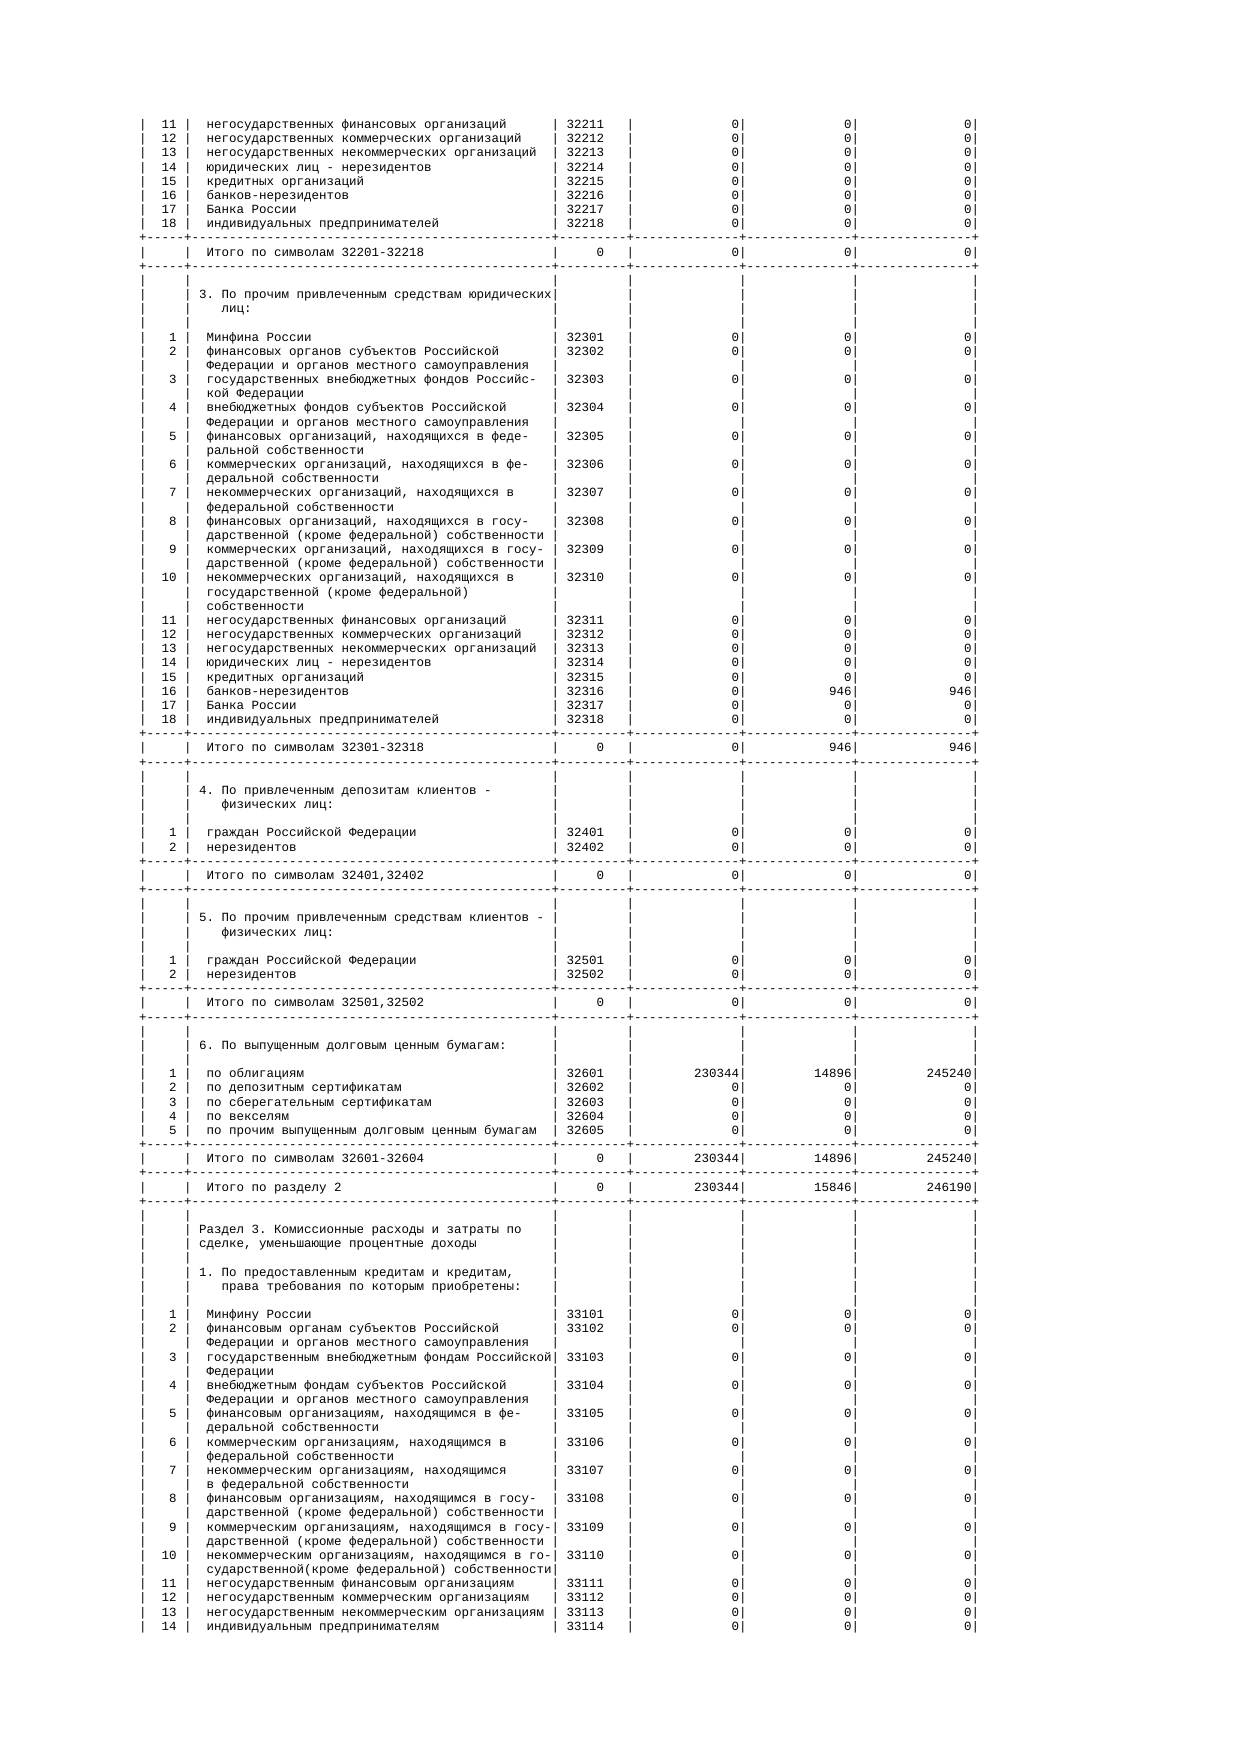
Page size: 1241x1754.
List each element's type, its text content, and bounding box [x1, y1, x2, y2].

text +-----+------------------------------------------------+---------+--------------+--------------+---------------+ [139, 727, 1101, 741]
text +-----+------------------------------------------------+---------+--------------+--------------+---------------+ [139, 883, 1101, 897]
text | 13 | негосударственным некоммерческим организациям | 33113 | 0| 0| 0| [139, 1606, 1101, 1620]
text | 12 | негосударственным коммерческим организациям | 33112 | 0| 0| 0| [139, 1591, 1101, 1606]
text | 5 | финансовым организациям, находящимся в фе- | 33105 | 0| 0| 0| [139, 1407, 1101, 1421]
text | | | | | | | [139, 940, 1101, 954]
text | | деральной собственности | | | | | [139, 472, 1101, 486]
text | 10 | некоммерческим организациям, находящимся в го-| 33110 | 0| 0| 0| [139, 1549, 1101, 1563]
text | | Раздел 3. Комиссионные расходы и затраты по | | | | | [139, 1223, 1101, 1237]
text | 6 | коммерческих организаций, находящихся в фе- | 32306 | 0| 0| 0| [139, 458, 1101, 472]
text | 17 | Банка России | 32217 | 0| 0| 0| [139, 203, 1101, 217]
text | | Федерации и органов местного самоуправления | | | | | [139, 416, 1101, 430]
text | 14 | индивидуальным предпринимателям | 33114 | 0| 0| 0| [139, 1620, 1101, 1634]
text | 7 | некоммерческим организациям, находящимся | 33107 | 0| 0| 0| [139, 1464, 1101, 1478]
text | 3 | государственным внебюджетным фондам Российской| 33103 | 0| 0| 0| [139, 1351, 1101, 1365]
text | | 4. По привлеченным депозитам клиентов - | | | | | [139, 784, 1101, 798]
text +-----+------------------------------------------------+---------+--------------+--------------+---------------+ [139, 1138, 1101, 1152]
text +-----+------------------------------------------------+---------+--------------+--------------+---------------+ [139, 855, 1101, 869]
text | | Итого по символам 32401,32402 | 0 | 0| 0| 0| [139, 869, 1101, 883]
text | 12 | негосударственных коммерческих организаций | 32212 | 0| 0| 0| [139, 132, 1101, 146]
text | | в федеральной собственности | | | | | [139, 1478, 1101, 1492]
text | | лиц: | | | | | [139, 302, 1101, 316]
text | 16 | банков-нерезидентов | 32216 | 0| 0| 0| [139, 189, 1101, 203]
text | 11 | негосударственных финансовых организаций | 32211 | 0| 0| 0| [139, 118, 1101, 132]
text +-----+------------------------------------------------+---------+--------------+--------------+---------------+ [139, 756, 1101, 770]
text | 18 | индивидуальных предпринимателей | 32218 | 0| 0| 0| [139, 217, 1101, 231]
text | | Итого по символам 32201-32218 | 0 | 0| 0| 0| [139, 246, 1101, 260]
text | 1 | по облигациям | 32601 | 230344| 14896| 245240| [139, 1067, 1101, 1081]
text | | сделке, уменьшающие процентные доходы | | | | | [139, 1237, 1101, 1251]
text | | 1. По предоставленным кредитам и кредитам, | | | | | [139, 1266, 1101, 1280]
text | 3 | по сберегательным сертификатам | 32603 | 0| 0| 0| [139, 1096, 1101, 1110]
text | 13 | негосударственных некоммерческих организаций | 32213 | 0| 0| 0| [139, 146, 1101, 161]
text +-----+------------------------------------------------+---------+--------------+--------------+---------------+ [139, 260, 1101, 274]
text | | 5. По прочим привлеченным средствам клиентов - | | | | | [139, 911, 1101, 926]
text | 1 | Минфина России | 32301 | 0| 0| 0| [139, 331, 1101, 345]
text | | ральной собственности | | | | | [139, 444, 1101, 458]
text | | федеральной собственности | | | | | [139, 1450, 1101, 1464]
text | 2 | нерезидентов | 32402 | 0| 0| 0| [139, 841, 1101, 855]
text | 10 | некоммерческих организаций, находящихся в | 32310 | 0| 0| 0| [139, 571, 1101, 586]
text | 18 | индивидуальных предпринимателей | 32318 | 0| 0| 0| [139, 713, 1101, 727]
text | | | | | | | [139, 1209, 1101, 1223]
text | | | | | | | [139, 274, 1101, 288]
text | | | | | | | [139, 1251, 1101, 1266]
text | | Итого по разделу 2 | 0 | 230344| 15846| 246190| [139, 1181, 1101, 1195]
text | | 6. По выпущенным долговым ценным бумагам: | | | | | [139, 1039, 1101, 1053]
text | | государственной (кроме федеральной) | | | | | [139, 586, 1101, 600]
text +-----+------------------------------------------------+---------+--------------+--------------+---------------+ [139, 1011, 1101, 1025]
text | | Федерации и органов местного самоуправления | | | | | [139, 359, 1101, 373]
text | 1 | граждан Российской Федерации | 32401 | 0| 0| 0| [139, 826, 1101, 841]
text | | | | | | | [139, 770, 1101, 784]
text | | Итого по символам 32501,32502 | 0 | 0| 0| 0| [139, 996, 1101, 1011]
text | 5 | финансовых организаций, находящихся в феде- | 32305 | 0| 0| 0| [139, 430, 1101, 444]
text | | | | | | | [139, 1294, 1101, 1308]
text | | дарственной (кроме федеральной) собственности | | | | | [139, 1535, 1101, 1549]
text | | | | | | | [139, 316, 1101, 331]
text | | дарственной (кроме федеральной) собственности | | | | | [139, 557, 1101, 571]
text | 2 | нерезидентов | 32502 | 0| 0| 0| [139, 968, 1101, 982]
text | 2 | по депозитным сертификатам | 32602 | 0| 0| 0| [139, 1081, 1101, 1096]
text | | 3. По прочим привлеченным средствам юридических| | | | | [139, 288, 1101, 302]
text | 4 | по векселям | 32604 | 0| 0| 0| [139, 1110, 1101, 1124]
text | 13 | негосударственных некоммерческих организаций | 32313 | 0| 0| 0| [139, 642, 1101, 656]
text | | | | | | | [139, 1025, 1101, 1039]
text | 11 | негосударственным финансовым организациям | 33111 | 0| 0| 0| [139, 1577, 1101, 1591]
text | 6 | коммерческим организациям, находящимся в | 33106 | 0| 0| 0| [139, 1436, 1101, 1450]
text | 11 | негосударственных финансовых организаций | 32311 | 0| 0| 0| [139, 614, 1101, 628]
text +-----+------------------------------------------------+---------+--------------+--------------+---------------+ [139, 231, 1101, 246]
text | 7 | некоммерческих организаций, находящихся в | 32307 | 0| 0| 0| [139, 486, 1101, 501]
text | 17 | Банка России | 32317 | 0| 0| 0| [139, 699, 1101, 713]
text | | физических лиц: | | | | | [139, 798, 1101, 812]
text | 3 | государственных внебюджетных фондов Российс- | 32303 | 0| 0| 0| [139, 373, 1101, 387]
text | | сударственной(кроме федеральной) собственности| | | | | [139, 1563, 1101, 1577]
text | 15 | кредитных организаций | 32315 | 0| 0| 0| [139, 671, 1101, 685]
text | 2 | финансовых органов субъектов Российской | 32302 | 0| 0| 0| [139, 345, 1101, 359]
text | 2 | финансовым органам субъектов Российской | 33102 | 0| 0| 0| [139, 1322, 1101, 1336]
text | | кой Федерации | | | | | [139, 387, 1101, 401]
text | 5 | по прочим выпущенным долговым ценным бумагам | 32605 | 0| 0| 0| [139, 1124, 1101, 1138]
text | 1 | граждан Российской Федерации | 32501 | 0| 0| 0| [139, 954, 1101, 968]
text | | Федерации | | | | | [139, 1365, 1101, 1379]
text +-----+------------------------------------------------+---------+--------------+--------------+---------------+ [139, 1166, 1101, 1181]
text | | физических лиц: | | | | | [139, 926, 1101, 940]
text +-----+------------------------------------------------+---------+--------------+--------------+---------------+ [139, 1195, 1101, 1209]
text | 8 | финансовым организациям, находящимся в госу- | 33108 | 0| 0| 0| [139, 1492, 1101, 1506]
text | | | | | | | [139, 897, 1101, 911]
text | | Федерации и органов местного самоуправления | | | | | [139, 1336, 1101, 1351]
text | 4 | внебюджетных фондов субъектов Российской | 32304 | 0| 0| 0| [139, 401, 1101, 416]
text | | права требования по которым приобретены: | | | | | [139, 1280, 1101, 1294]
text | | федеральной собственности | | | | | [139, 501, 1101, 515]
text | | Итого по символам 32601-32604 | 0 | 230344| 14896| 245240| [139, 1152, 1101, 1166]
text | | | | | | | [139, 812, 1101, 826]
text | | Итого по символам 32301-32318 | 0 | 0| 946| 946| [139, 741, 1101, 756]
text | 4 | внебюджетным фондам субъектов Российской | 33104 | 0| 0| 0| [139, 1379, 1101, 1393]
text | 15 | кредитных организаций | 32215 | 0| 0| 0| [139, 175, 1101, 189]
text | 1 | Минфину России | 33101 | 0| 0| 0| [139, 1308, 1101, 1322]
text | 9 | коммерческих организаций, находящихся в госу- | 32309 | 0| 0| 0| [139, 543, 1101, 557]
text | 14 | юридических лиц - нерезидентов | 32214 | 0| 0| 0| [139, 161, 1101, 175]
text | 14 | юридических лиц - нерезидентов | 32314 | 0| 0| 0| [139, 656, 1101, 671]
text | 9 | коммерческим организациям, находящимся в госу-| 33109 | 0| 0| 0| [139, 1521, 1101, 1535]
text | | дарственной (кроме федеральной) собственности | | | | | [139, 529, 1101, 543]
text | 16 | банков-нерезидентов | 32316 | 0| 946| 946| [139, 685, 1101, 699]
text | | деральной собственности | | | | | [139, 1421, 1101, 1436]
text | | дарственной (кроме федеральной) собственности | | | | | [139, 1506, 1101, 1521]
text | | собственности | | | | | [139, 600, 1101, 614]
text | 8 | финансовых организаций, находящихся в госу- | 32308 | 0| 0| 0| [139, 515, 1101, 529]
text | | Федерации и органов местного самоуправления | | | | | [139, 1393, 1101, 1407]
text +-----+------------------------------------------------+---------+--------------+--------------+---------------+ [139, 982, 1101, 996]
text | 12 | негосударственных коммерческих организаций | 32312 | 0| 0| 0| [139, 628, 1101, 642]
text | | | | | | | [139, 1053, 1101, 1067]
